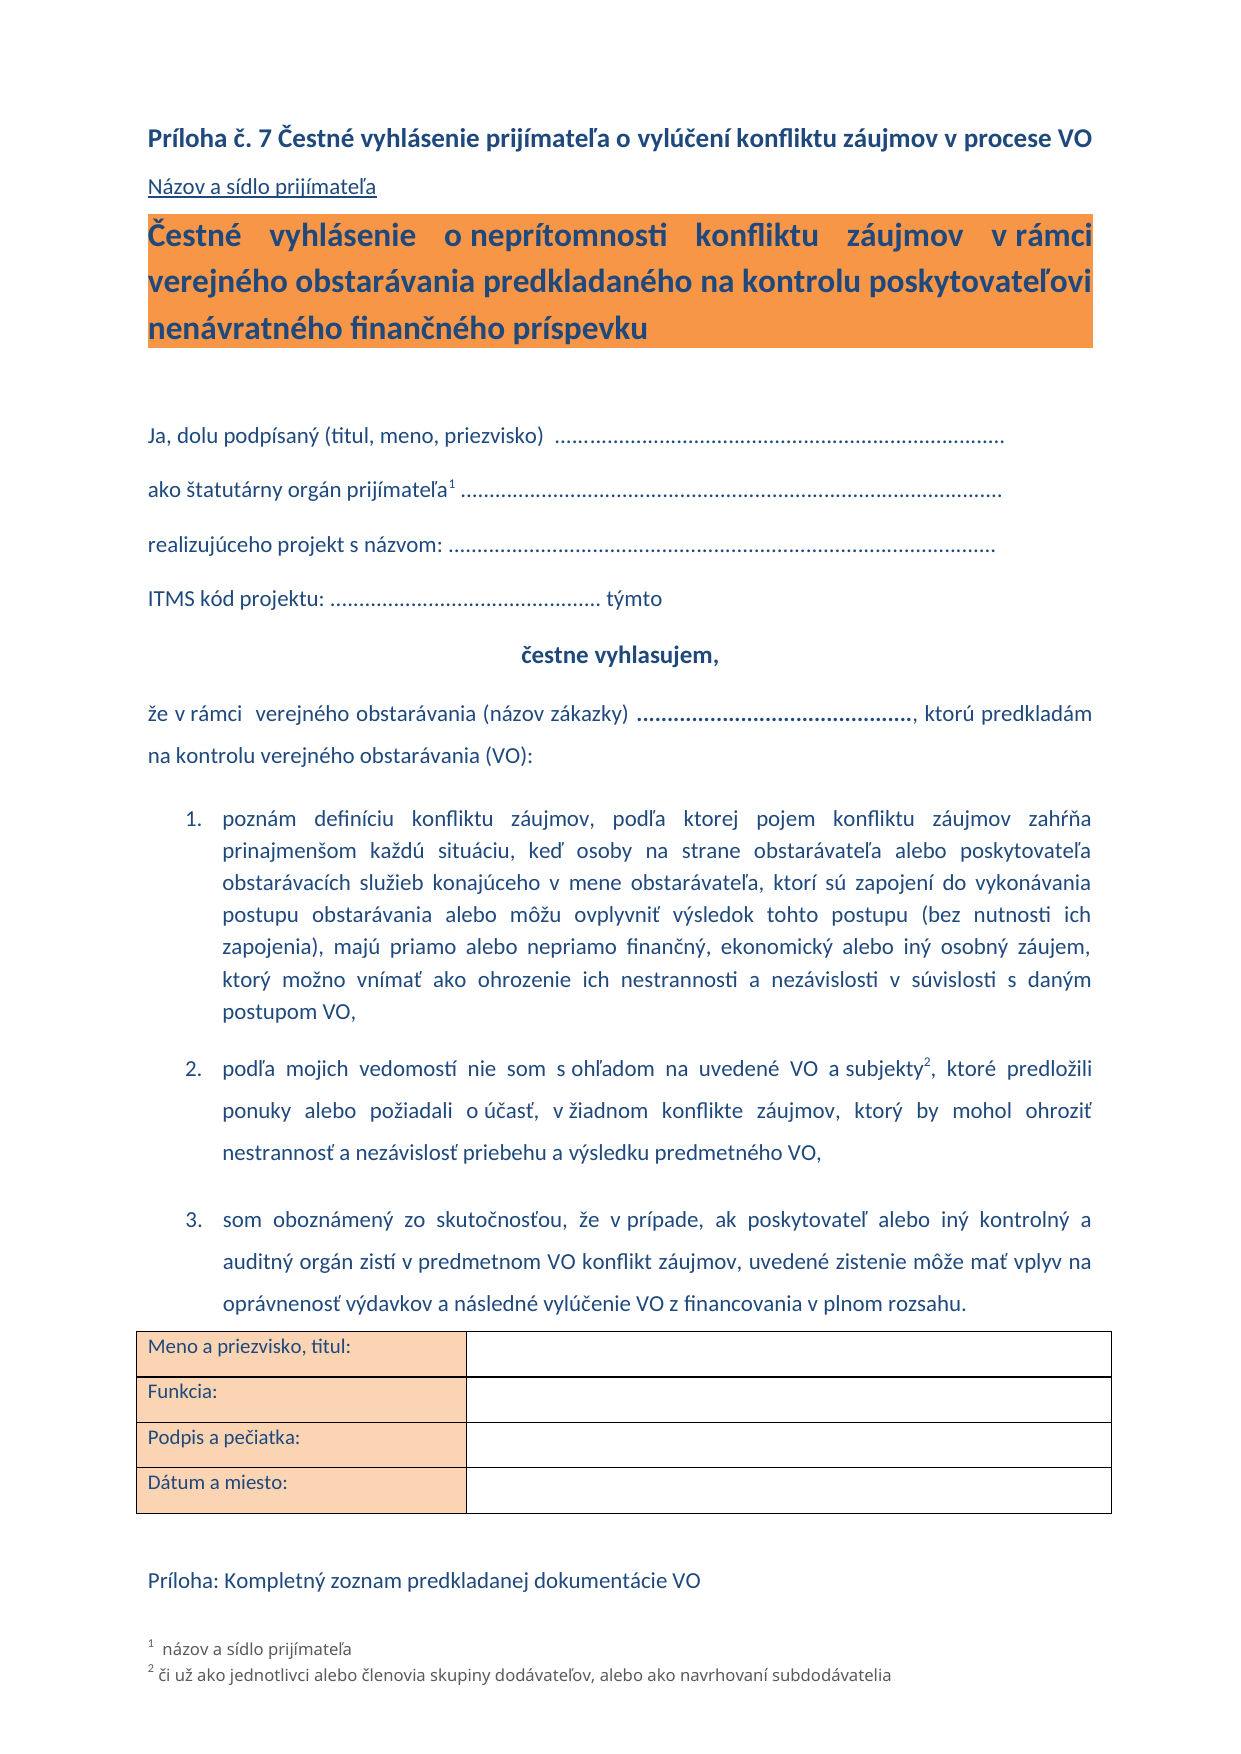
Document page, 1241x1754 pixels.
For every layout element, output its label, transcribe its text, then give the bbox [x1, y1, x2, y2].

text Čestné vyhlásenie o neprítomnosti konfliktu záujmov v rámci verejného obstarávania predkladaného na kontrolu poskytovateľovi nenávratného finančného príspevku [148, 214, 1093, 348]
text Ja, dolu podpísaný (titul, meno, priezvisko) .............................................................................. [148, 421, 1093, 449]
list podľa mojich vedomostí nie som s ohľadom na uvedené VO a subjekty, ktoré predložili ponuky alebo požiadali o účasť, v žiadnom konflikte záujmov, ktorý by mohol ohroziť nestrannosť a nezávislosť priebehu a výsledku predmetného VO, [185, 1054, 1093, 1166]
table_cell Podpis a pečiatka: [137, 1423, 466, 1467]
text ITMS kód projektu: ............................................... týmto [148, 584, 1093, 612]
text Názov a sídlo prijímateľa [148, 172, 1093, 200]
text Príloha: Kompletný zoznam predkladanej dokumentácie VO [148, 1567, 1093, 1595]
subtitle Príloha č. 7 Čestné vyhlásenie prijímateľa o vylúčení konfliktu záujmov v procese VO [148, 121, 1093, 154]
table_header [467, 1332, 1111, 1376]
table_cell [467, 1378, 1111, 1422]
table_cell Dátum a miesto: [137, 1468, 466, 1513]
text realizujúceho projekt s názvom: ............................................................................................... [148, 530, 1093, 558]
text že v rámci verejného obstarávania (názov zákazky) ............................................., ktorú predkladám na kontrolu verejného obstarávania (VO): [148, 699, 1093, 769]
text ako štatutárny orgán prijímateľa .............................................................................................. [148, 476, 1093, 503]
list poznám definíciu konfliktu záujmov, podľa ktorej pojem konfliktu záujmov zahŕňa prinajmenšom každú situáciu, keď osoby na strane obstarávateľa alebo poskytovateľa obstarávacích služieb konajúceho v mene obstarávateľa, ktorí sú zapojení do vykonávania postupu obstarávania alebo môžu ovplyvniť výsledok tohto postupu (bez nutnosti ich zapojenia), majú priamo alebo nepriamo finančný, ekonomický alebo iný osobný záujem, ktorý možno vnímať ako ohrozenie ich nestrannosti a nezávislosti v súvislosti s daným postupom VO, [185, 804, 1093, 1025]
table_cell [467, 1468, 1111, 1513]
table_cell Funkcia: [137, 1378, 466, 1422]
list som oboznámený zo skutočnosťou, že v prípade, ak poskytovateľ alebo iný kontrolný a auditný orgán zistí v predmetnom VO konflikt záujmov, uvedené zistenie môže mať vplyv na oprávnenosť výdavkov a následné vylúčenie VO z financovania v plnom rozsahu. [185, 1205, 1093, 1317]
table_header Meno a priezvisko, titul: [137, 1332, 466, 1376]
text čestne vyhlasujem, [148, 639, 1093, 669]
table_cell [467, 1423, 1111, 1467]
